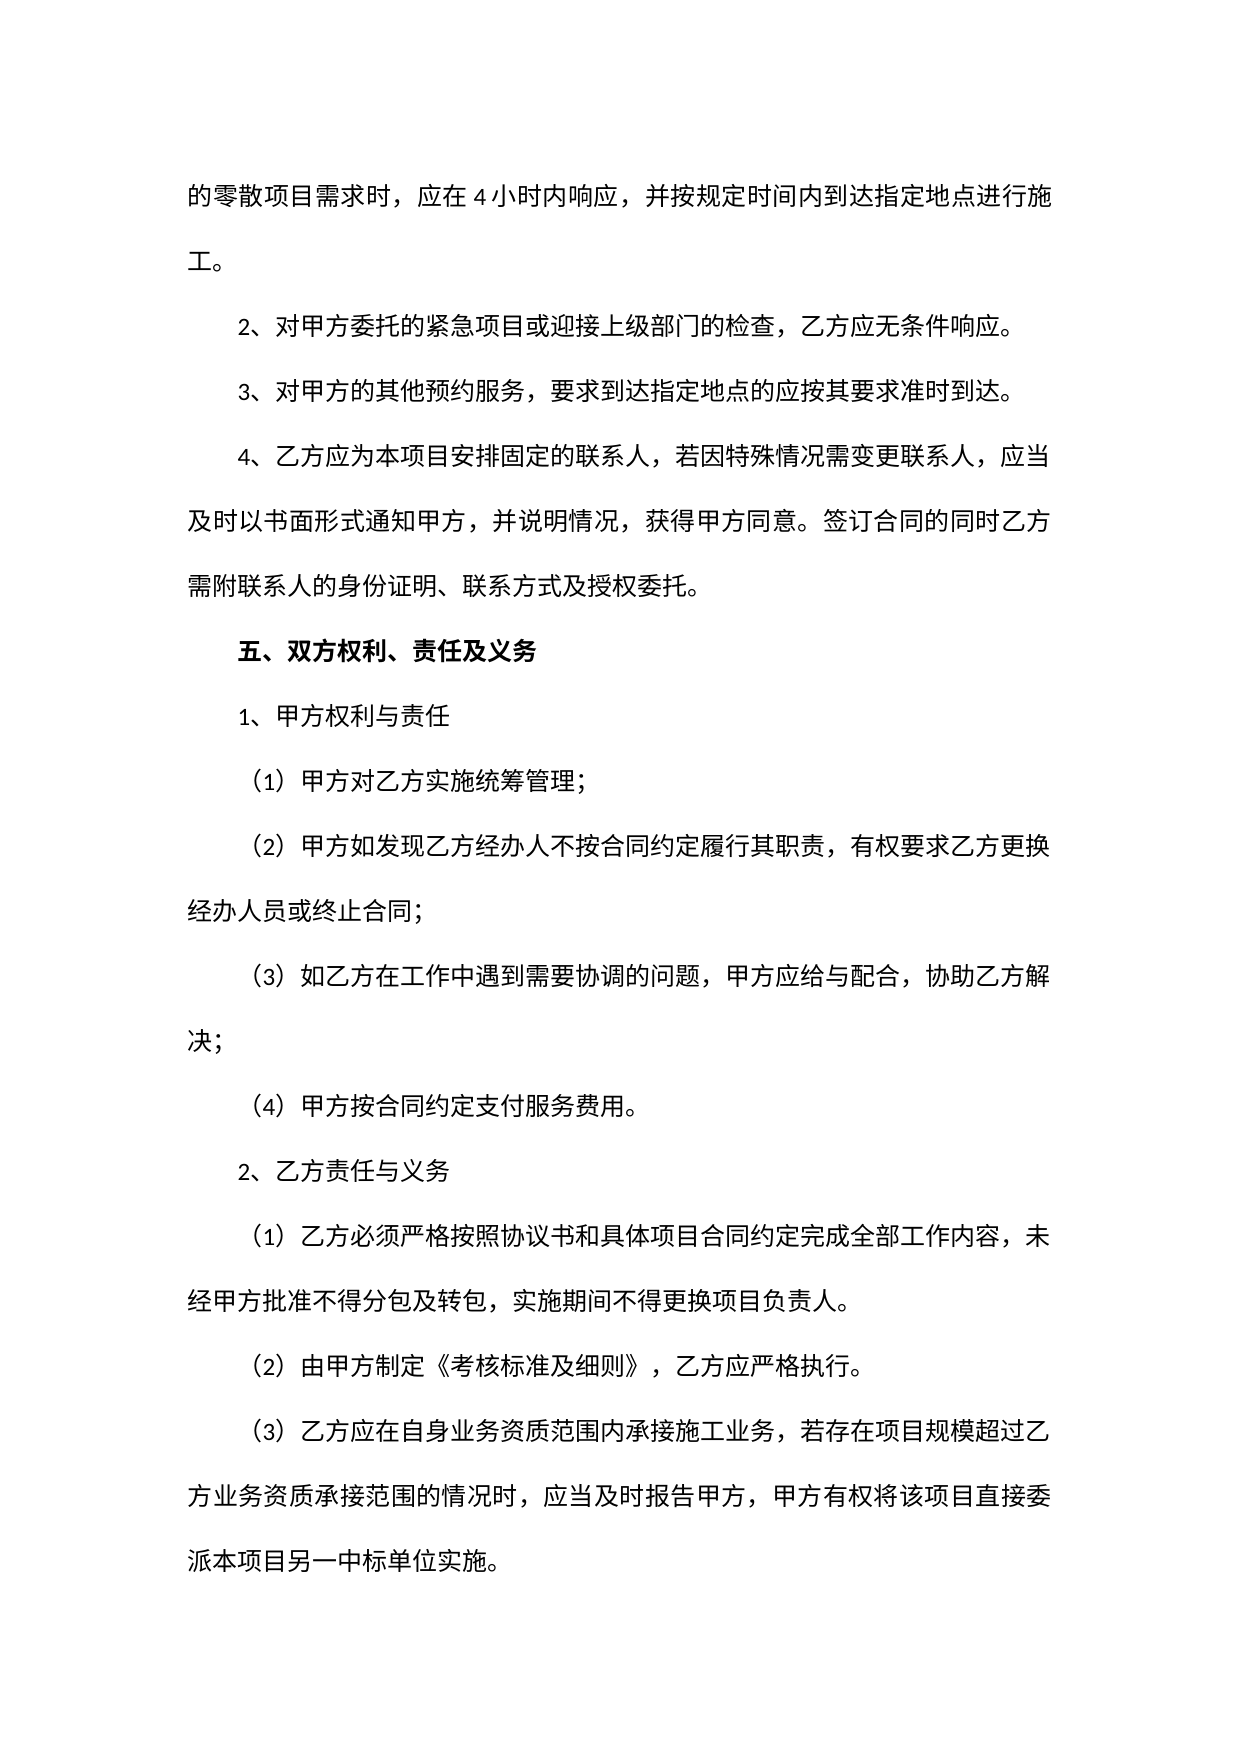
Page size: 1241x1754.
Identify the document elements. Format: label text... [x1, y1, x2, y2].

text 五、双方权利、责任及义务 [187, 617, 1053, 682]
text （4）甲方按合同约定支付服务费用。 [187, 1072, 1053, 1137]
text 2、对甲方委托的紧急项目或迎接上级部门的检查，乙方应无条件响应。 [187, 292, 1053, 357]
text 2、乙方责任与义务 [187, 1137, 1053, 1202]
text 3、对甲方的其他预约服务，要求到达指定地点的应按其要求准时到达。 [187, 357, 1053, 422]
text 1、甲方权利与责任 [187, 682, 1053, 747]
text （3）乙方应在自身业务资质范围内承接施工业务，若存在项目规模超过乙方业务资质承接范围的情况时，应当及时报告甲方，甲方有权将该项目直接委派本项目另一中标单位实施。 [187, 1397, 1053, 1592]
text （2）由甲方制定《考核标准及细则》，乙方应严格执行。 [187, 1332, 1053, 1397]
text （2）甲方如发现乙方经办人不按合同约定履行其职责，有权要求乙方更换经办人员或终止合同； [187, 812, 1053, 942]
text 4、乙方应为本项目安排固定的联系人，若因特殊情况需变更联系人，应当及时以书面形式通知甲方，并说明情况，获得甲方同意。签订合同的同时乙方需附联系人的身份证明、联系方式及授权委托。 [187, 422, 1053, 617]
text （1）乙方必须严格按照协议书和具体项目合同约定完成全部工作内容，未经甲方批准不得分包及转包，实施期间不得更换项目负责人。 [187, 1202, 1053, 1332]
text （1）甲方对乙方实施统筹管理； [187, 747, 1053, 812]
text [187, 162, 1053, 292]
text （3）如乙方在工作中遇到需要协调的问题，甲方应给与配合，协助乙方解决； [187, 942, 1053, 1072]
